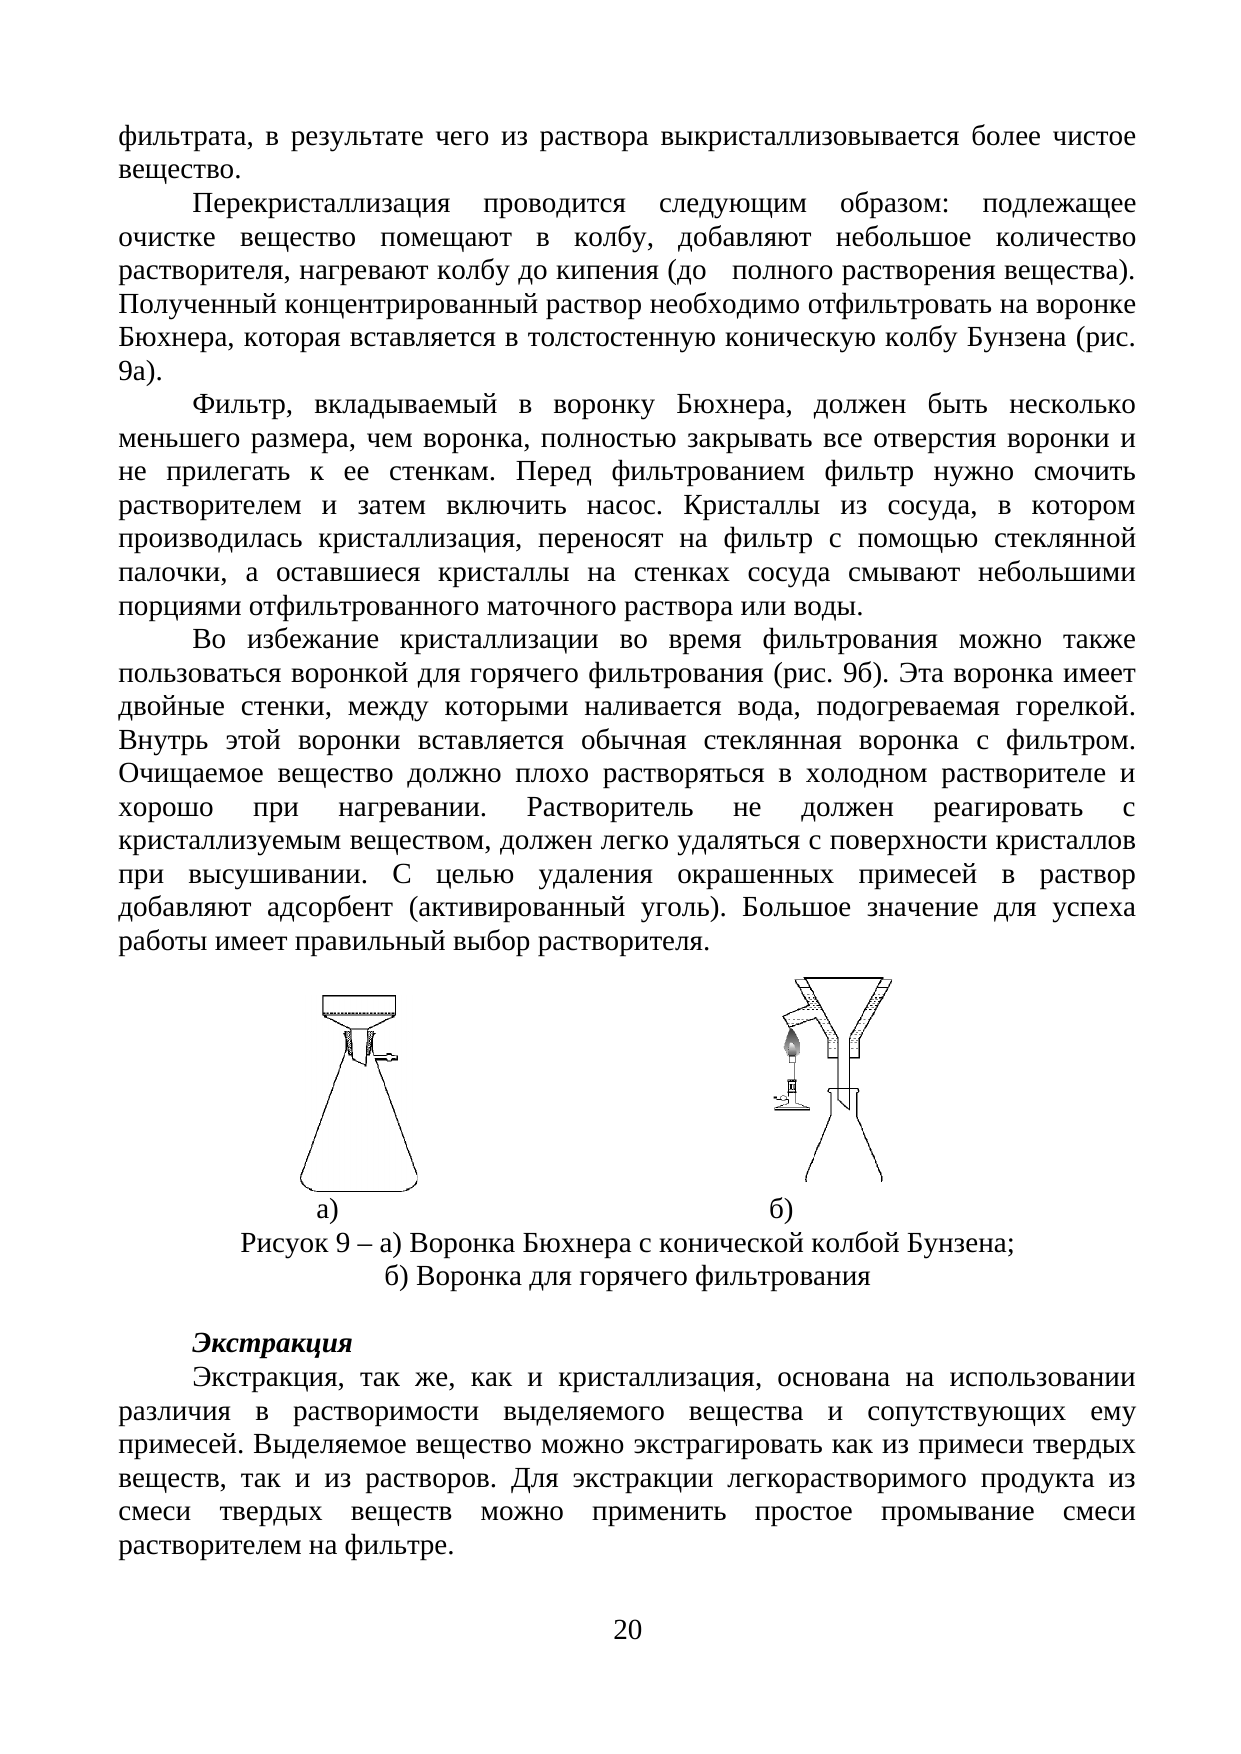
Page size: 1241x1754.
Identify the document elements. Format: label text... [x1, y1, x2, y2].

picture [300, 995, 418, 1192]
text а) б) [118, 1191, 1137, 1225]
text Рисуок 9 – а) Воронка Бюхнера с конической колбой Бунзена; [118, 1225, 1137, 1258]
text Перекристаллизация проводится следующим образом: подлежащее очистке вещество помещают в колбу, добавляют небольшое количество растворителя, нагревают колбу до кипения (до полного растворения вещества). Полученный концентрированный раствор необходимо отфильтровать на воронке Бюхнера, которая вставляется в толстостенную коническую колбу Бунзена (рис. 9а). [118, 185, 1137, 386]
picture [774, 977, 893, 1181]
text Во избежание кристаллизации во время фильтрования можно также пользоваться воронкой для горячего фильтрования (рис. 9б). Эта воронка имеет двойные стенки, между которыми наливается вода, подогреваемая горелкой. Внутрь этой воронки вставляется обычная стеклянная воронка с фильтром. Очищаемое вещество должно плохо растворяться в холодном растворителе и хорошо при нагревании. Растворитель не должен реагировать с кристаллизуемым веществом, должен легко удаляться с поверхности кристаллов при высушивании. С целью удаления окрашенных примесей в раствор добавляют адсорбент (активированный уголь). Большое значение для успеха работы имеет правильный выбор растворителя. [118, 621, 1137, 957]
text б) Воронка для горячего фильтрования [118, 1258, 1137, 1292]
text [118, 118, 1137, 185]
text Экстракция, так же, как и кристаллизация, основана на использовании различия в растворимости выделяемого вещества и сопутствующих ему примесей. Выделяемое вещество можно экстрагировать как из примеси твердых веществ, так и из растворов. Для экстракции легкорастворимого продукта из смеси твердых веществ можно применить простое промывание смеси растворителем на фильтре. [118, 1359, 1137, 1560]
text Экстракция [118, 1326, 1137, 1359]
text Фильтр, вкладываемый в воронку Бюхнера, должен быть несколько меньшего размера, чем воронка, полностью закрывать все отверстия воронки и не прилегать к ее стенкам. Перед фильтрованием фильтр нужно смочить растворителем и затем включить насос. Кристаллы из сосуда, в котором производилась кристаллизация, переносят на фильтр с помощью стеклянной палочки, а оставшиеся кристаллы на стенках сосуда смывают небольшими порциями отфильтрованного маточного раствора или воды. [118, 386, 1137, 621]
